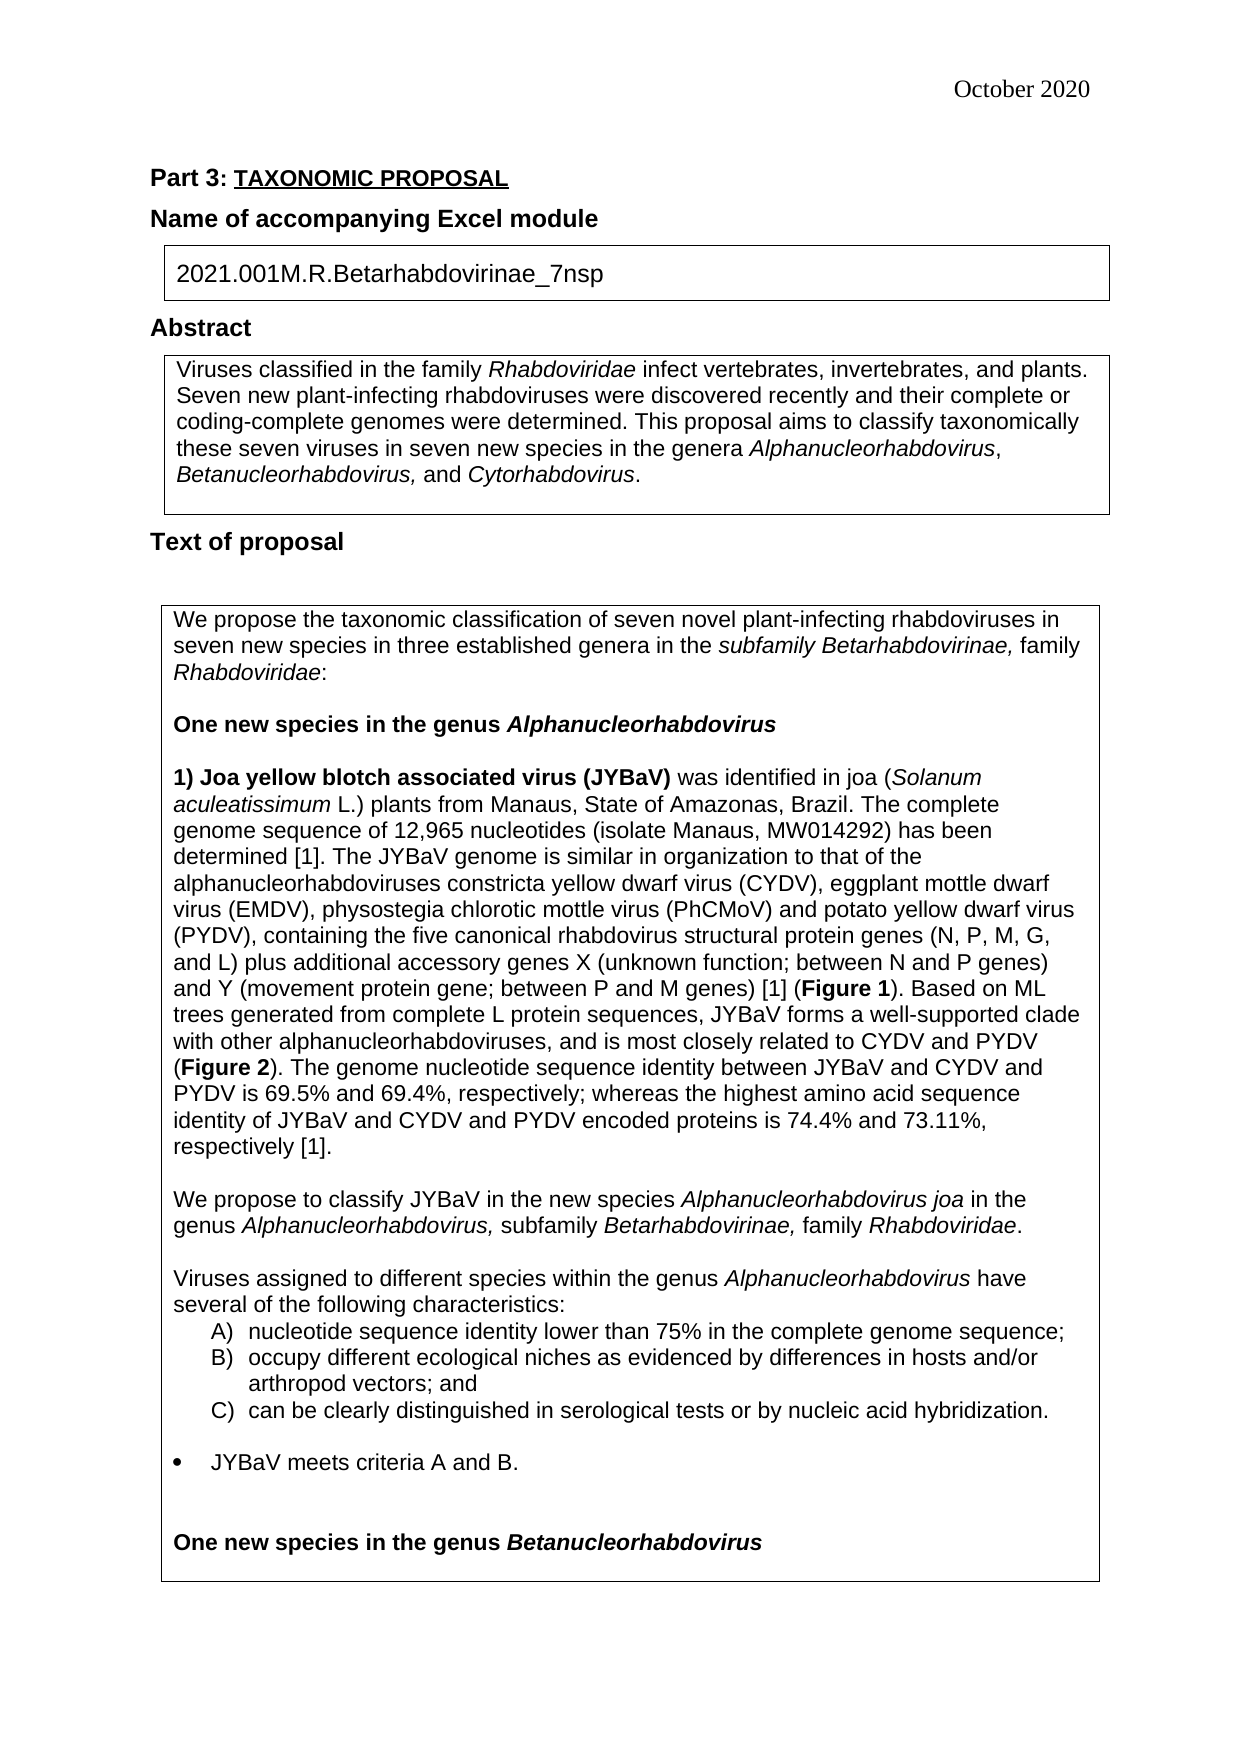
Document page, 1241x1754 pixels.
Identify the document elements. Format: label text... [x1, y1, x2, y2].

text Text of proposal [150, 527, 1090, 556]
text Part 3: TAXONOMIC PROPOSAL [150, 162, 1090, 191]
text Abstract [150, 313, 1090, 342]
table_header 2021.001M.R.Betarhabdovirinae_7nsp [165, 246, 1109, 300]
table_header [150, 569, 1111, 1582]
table_header Viruses classified in the family Rhabdoviridae infect vertebrates, invertebrates, and plants. Seven new plant-infecting rhabdoviruses were discovered recently and their complete or coding-complete genomes were determined. This proposal aims to classify taxonomically these seven viruses in seven new species in the genera Alphanucleorhabdovirus, Betanucleorhabdovirus, and Cytorhabdovirus. [165, 356, 1109, 514]
text Name of accompanying Excel module [150, 204, 1090, 232]
